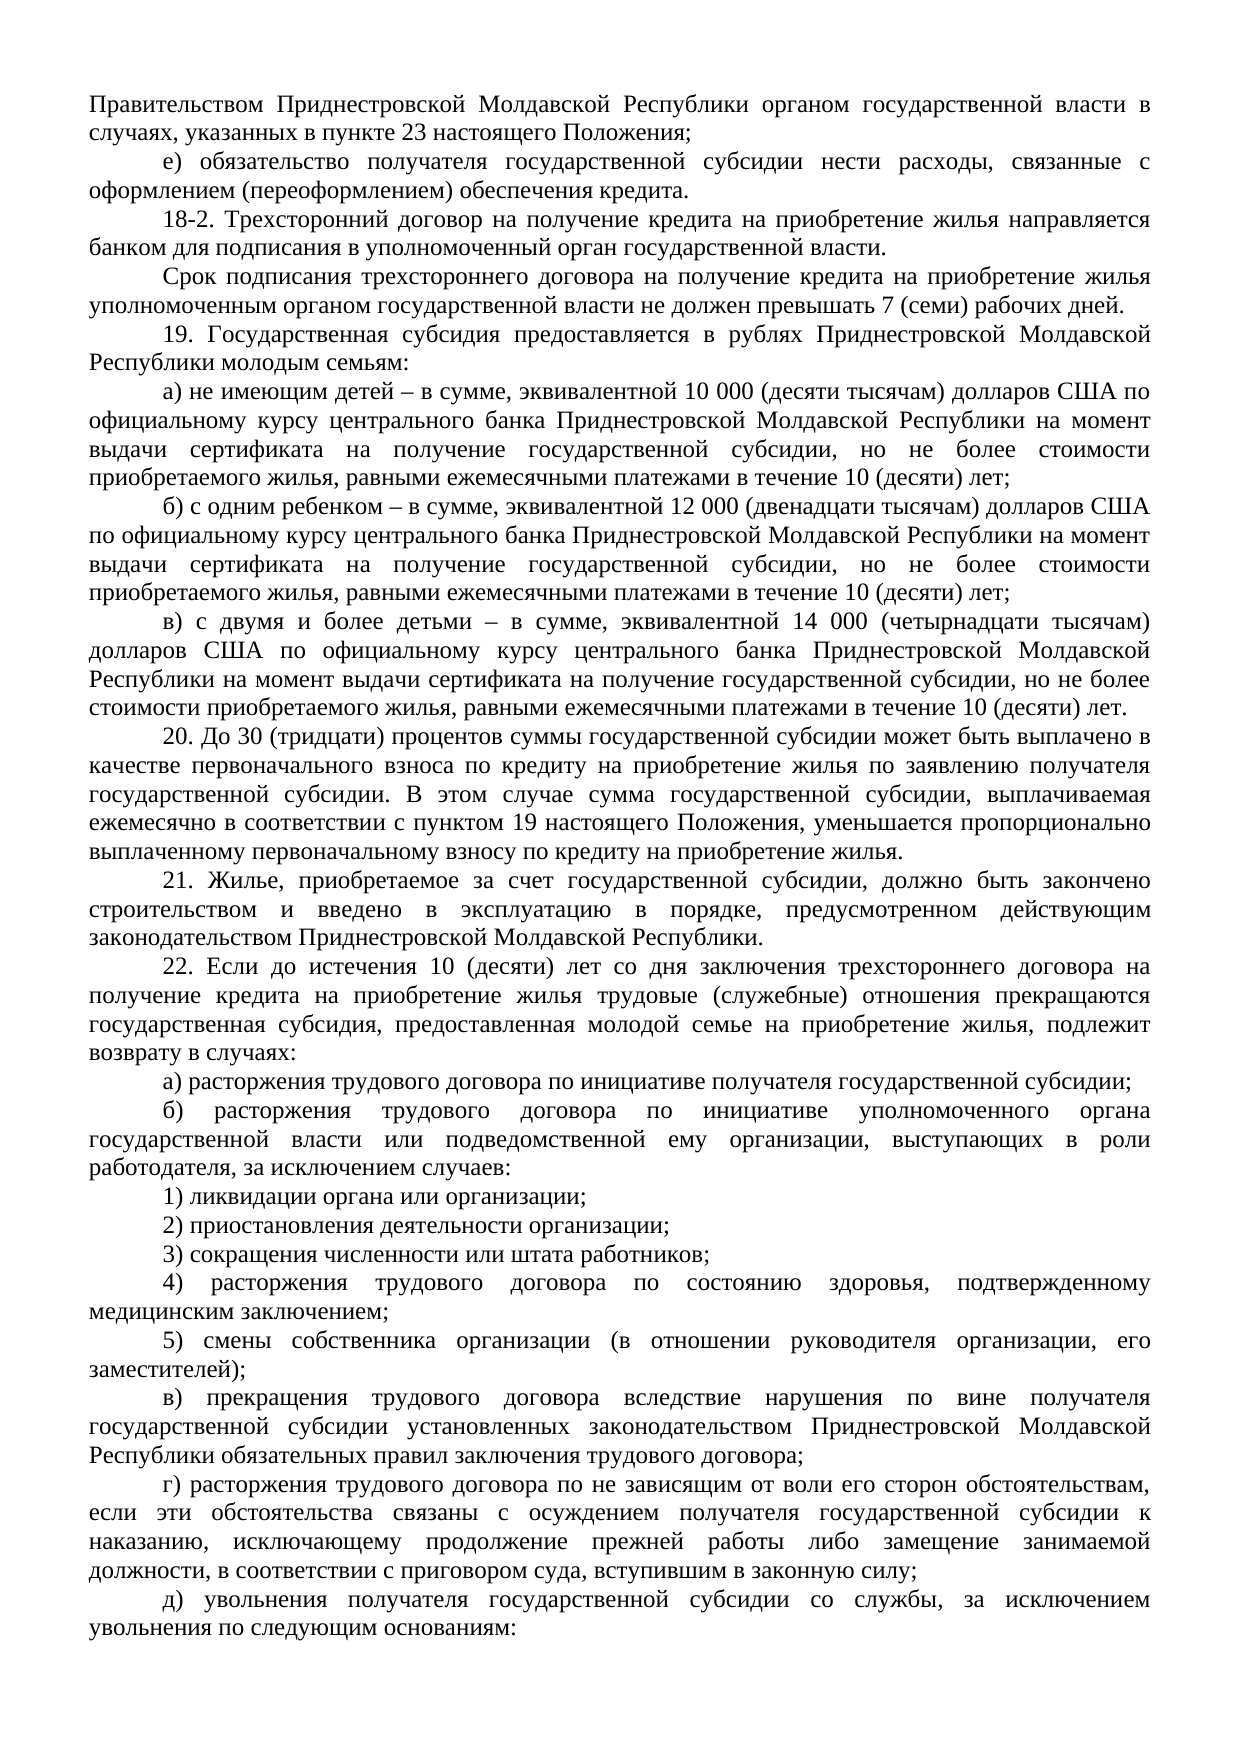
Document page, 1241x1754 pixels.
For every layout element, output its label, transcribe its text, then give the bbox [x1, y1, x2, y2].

text Срок подписания трехстороннего договора на получение кредита на приобретение жилья уполномоченным органом государственной власти не должен превышать 7 (семи) рабочих дней. [89, 261, 1152, 319]
text е) обязательство получателя государственной субсидии нести расходы, связанные с оформлением (переоформлением) обеспечения кредита. [89, 146, 1152, 204]
text 5) смены собственника организации (в отношении руководителя организации, его заместителей); [89, 1325, 1152, 1382]
text б) расторжения трудового договора по инициативе уполномоченного органа государственной власти или подведомственной ему организации, выступающих в роли работодателя, за исключением случаев: [89, 1095, 1152, 1181]
text 4) расторжения трудового договора по состоянию здоровья, подтвержденному медицинским заключением; [89, 1267, 1152, 1325]
text 1) ликвидации органа или организации; [89, 1181, 1152, 1210]
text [89, 89, 1152, 146]
text 22. Если до истечения 10 (десяти) лет со дня заключения трехстороннего договора на получение кредита на приобретение жилья трудовые (служебные) отношения прекращаются государственная субсидия, предоставленная молодой семье на приобретение жилья, подлежит возврату в случаях: [89, 951, 1152, 1066]
text б) с одним ребенком – в сумме, эквивалентной 12 000 (двенадцати тысячам) долларов США по официальному курсу центрального банка Приднестровской Молдавской Республики на момент выдачи сертификата на получение государственной субсидии, но не более стоимости приобретаемого жилья, равными ежемесячными платежами в течение 10 (десяти) лет; [89, 491, 1152, 606]
text 2) приостановления деятельности организации; [89, 1210, 1152, 1239]
text 18-2. Трехсторонний договор на получение кредита на приобретение жилья направляется банком для подписания в уполномоченный орган государственной власти. [89, 204, 1152, 261]
text 3) сокращения численности или штата работников; [89, 1239, 1152, 1267]
text в) с двумя и более детьми – в сумме, эквивалентной 14 000 (четырнадцати тысячам) долларов США по официальному курсу центрального банка Приднестровской Молдавской Республики на момент выдачи сертификата на получение государственной субсидии, но не более стоимости приобретаемого жилья, равными ежемесячными платежами в течение 10 (десяти) лет. [89, 606, 1152, 721]
text а) расторжения трудового договора по инициативе получателя государственной субсидии; [89, 1066, 1152, 1095]
text 21. Жилье, приобретаемое за счет государственной субсидии, должно быть закончено строительством и введено в эксплуатацию в порядке, предусмотренном действующим законодательством Приднестровской Молдавской Республики. [89, 865, 1152, 951]
text а) не имеющим детей – в сумме, эквивалентной 10 000 (десяти тысячам) долларов США по официальному курсу центрального банка Приднестровской Молдавской Республики на момент выдачи сертификата на получение государственной субсидии, но не более стоимости приобретаемого жилья, равными ежемесячными платежами в течение 10 (десяти) лет; [89, 376, 1152, 491]
text г) расторжения трудового договора по не зависящим от воли его сторон обстоятельствам, если эти обстоятельства связаны с осуждением получателя государственной субсидии к наказанию, исключающему продолжение прежней работы либо замещение занимаемой должности, в соответствии с приговором суда, вступившим в законную силу; [89, 1469, 1152, 1584]
text в) прекращения трудового договора вследствие нарушения по вине получателя государственной субсидии установленных законодательством Приднестровской Молдавской Республики обязательных правил заключения трудового договора; [89, 1382, 1152, 1469]
text д) увольнения получателя государственной субсидии со службы, за исключением увольнения по следующим основаниям: [89, 1584, 1152, 1641]
text 19. Государственная субсидия предоставляется в рублях Приднестровской Молдавской Республики молодым семьям: [89, 319, 1152, 376]
text 20. До 30 (тридцати) процентов суммы государственной субсидии может быть выплачено в качестве первоначального взноса по кредиту на приобретение жилья по заявлению получателя государственной субсидии. В этом случае сумма государственной субсидии, выплачиваемая ежемесячно в соответствии с пунктом 19 настоящего Положения, уменьшается пропорционально выплаченному первоначальному взносу по кредиту на приобретение жилья. [89, 721, 1152, 865]
